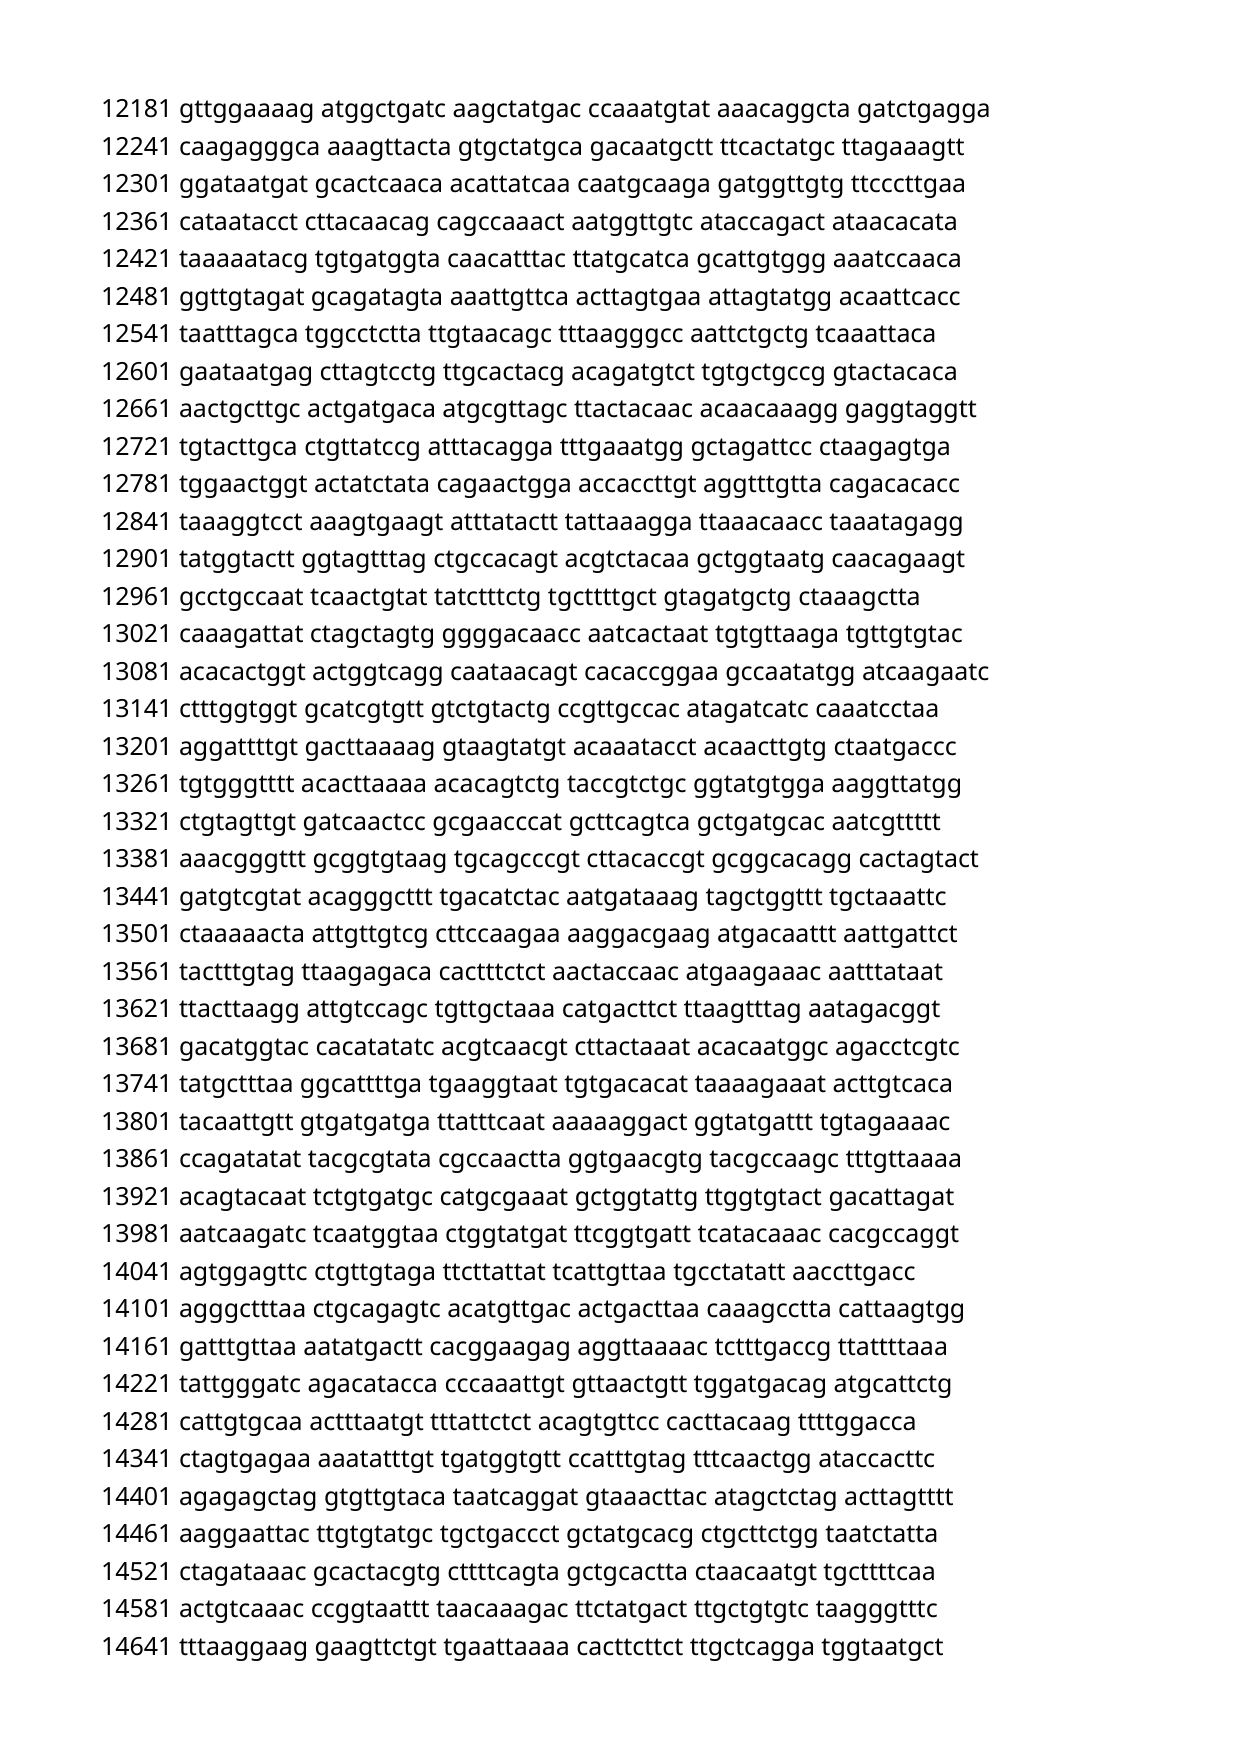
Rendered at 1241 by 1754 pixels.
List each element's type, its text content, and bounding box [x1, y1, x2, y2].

text 14041 agtggagttc ctgttgtaga ttcttattat tcattgttaa tgcctatatt aaccttgacc [75, 1252, 1165, 1289]
text 13021 caaagattat ctagctagtg ggggacaacc aatcactaat tgtgttaaga tgttgtgtac [75, 614, 1165, 652]
text 12841 taaaggtcct aaagtgaagt atttatactt tattaaagga ttaaacaacc taaatagagg [75, 502, 1165, 539]
text 14461 aaggaattac ttgtgtatgc tgctgaccct gctatgcacg ctgcttctgg taatctatta [75, 1514, 1165, 1552]
text 14101 agggctttaa ctgcagagtc acatgttgac actgacttaa caaagcctta cattaagtgg [75, 1289, 1165, 1327]
text 14281 cattgtgcaa actttaatgt tttattctct acagtgttcc cacttacaag ttttggacca [75, 1402, 1165, 1439]
text 14161 gatttgttaa aatatgactt cacggaagag aggttaaaac tctttgaccg ttattttaaa [75, 1327, 1165, 1364]
text 14341 ctagtgagaa aaatatttgt tgatggtgtt ccatttgtag tttcaactgg ataccacttc [75, 1439, 1165, 1477]
text 13921 acagtacaat tctgtgatgc catgcgaaat gctggtattg ttggtgtact gacattagat [75, 1177, 1165, 1214]
text 14221 tattgggatc agacatacca cccaaattgt gttaactgtt tggatgacag atgcattctg [75, 1364, 1165, 1402]
text 12661 aactgcttgc actgatgaca atgcgttagc ttactacaac acaacaaagg gaggtaggtt [75, 389, 1165, 427]
text 14521 ctagataaac gcactacgtg cttttcagta gctgcactta ctaacaatgt tgcttttcaa [75, 1552, 1165, 1589]
text 14581 actgtcaaac ccggtaattt taacaaagac ttctatgact ttgctgtgtc taagggtttc [75, 1589, 1165, 1627]
text 13561 tactttgtag ttaagagaca cactttctct aactaccaac atgaagaaac aatttataat [75, 952, 1165, 989]
text 12481 ggttgtagat gcagatagta aaattgttca acttagtgaa attagtatgg acaattcacc [75, 277, 1165, 314]
text 13081 acacactggt actggtcagg caataacagt cacaccggaa gccaatatgg atcaagaatc [75, 652, 1165, 689]
text 13321 ctgtagttgt gatcaactcc gcgaacccat gcttcagtca gctgatgcac aatcgttttt [75, 802, 1165, 839]
text 12781 tggaactggt actatctata cagaactgga accaccttgt aggtttgtta cagacacacc [75, 464, 1165, 502]
text 13441 gatgtcgtat acagggcttt tgacatctac aatgataaag tagctggttt tgctaaattc [75, 877, 1165, 914]
text 12601 gaataatgag cttagtcctg ttgcactacg acagatgtct tgtgctgccg gtactacaca [75, 352, 1165, 389]
text 13201 aggattttgt gacttaaaag gtaagtatgt acaaatacct acaacttgtg ctaatgaccc [75, 727, 1165, 764]
text 12721 tgtacttgca ctgttatccg atttacagga tttgaaatgg gctagattcc ctaagagtga [75, 427, 1165, 464]
text 13501 ctaaaaacta attgttgtcg cttccaagaa aaggacgaag atgacaattt aattgattct [75, 914, 1165, 952]
text 13381 aaacgggttt gcggtgtaag tgcagcccgt cttacaccgt gcggcacagg cactagtact [75, 839, 1165, 877]
text 13621 ttacttaagg attgtccagc tgttgctaaa catgacttct ttaagtttag aatagacggt [75, 989, 1165, 1027]
text 12541 taatttagca tggcctctta ttgtaacagc tttaagggcc aattctgctg tcaaattaca [75, 314, 1165, 352]
text 13741 tatgctttaa ggcattttga tgaaggtaat tgtgacacat taaaagaaat acttgtcaca [75, 1064, 1165, 1102]
text 13801 tacaattgtt gtgatgatga ttatttcaat aaaaaggact ggtatgattt tgtagaaaac [75, 1102, 1165, 1139]
text 12361 cataatacct cttacaacag cagccaaact aatggttgtc ataccagact ataacacata [75, 202, 1165, 239]
text 14641 tttaaggaag gaagttctgt tgaattaaaa cacttcttct ttgctcagga tggtaatgct [75, 1627, 1165, 1664]
text 12301 ggataatgat gcactcaaca acattatcaa caatgcaaga gatggttgtg ttcccttgaa [75, 164, 1165, 202]
text 14401 agagagctag gtgttgtaca taatcaggat gtaaacttac atagctctag acttagtttt [75, 1477, 1165, 1514]
text 13981 aatcaagatc tcaatggtaa ctggtatgat ttcggtgatt tcatacaaac cacgccaggt [75, 1214, 1165, 1252]
text 13141 ctttggtggt gcatcgtgtt gtctgtactg ccgttgccac atagatcatc caaatcctaa [75, 689, 1165, 727]
text 12241 caagagggca aaagttacta gtgctatgca gacaatgctt ttcactatgc ttagaaagtt [75, 127, 1165, 164]
text 12181 gttggaaaag atggctgatc aagctatgac ccaaatgtat aaacaggcta gatctgagga [75, 89, 1165, 127]
text 12961 gcctgccaat tcaactgtat tatctttctg tgcttttgct gtagatgctg ctaaagctta [75, 577, 1165, 614]
text 12421 taaaaatacg tgtgatggta caacatttac ttatgcatca gcattgtggg aaatccaaca [75, 239, 1165, 277]
text 13861 ccagatatat tacgcgtata cgccaactta ggtgaacgtg tacgccaagc tttgttaaaa [75, 1139, 1165, 1177]
text 13681 gacatggtac cacatatatc acgtcaacgt cttactaaat acacaatggc agacctcgtc [75, 1027, 1165, 1064]
text 12901 tatggtactt ggtagtttag ctgccacagt acgtctacaa gctggtaatg caacagaagt [75, 539, 1165, 577]
text 13261 tgtgggtttt acacttaaaa acacagtctg taccgtctgc ggtatgtgga aaggttatgg [75, 764, 1165, 802]
